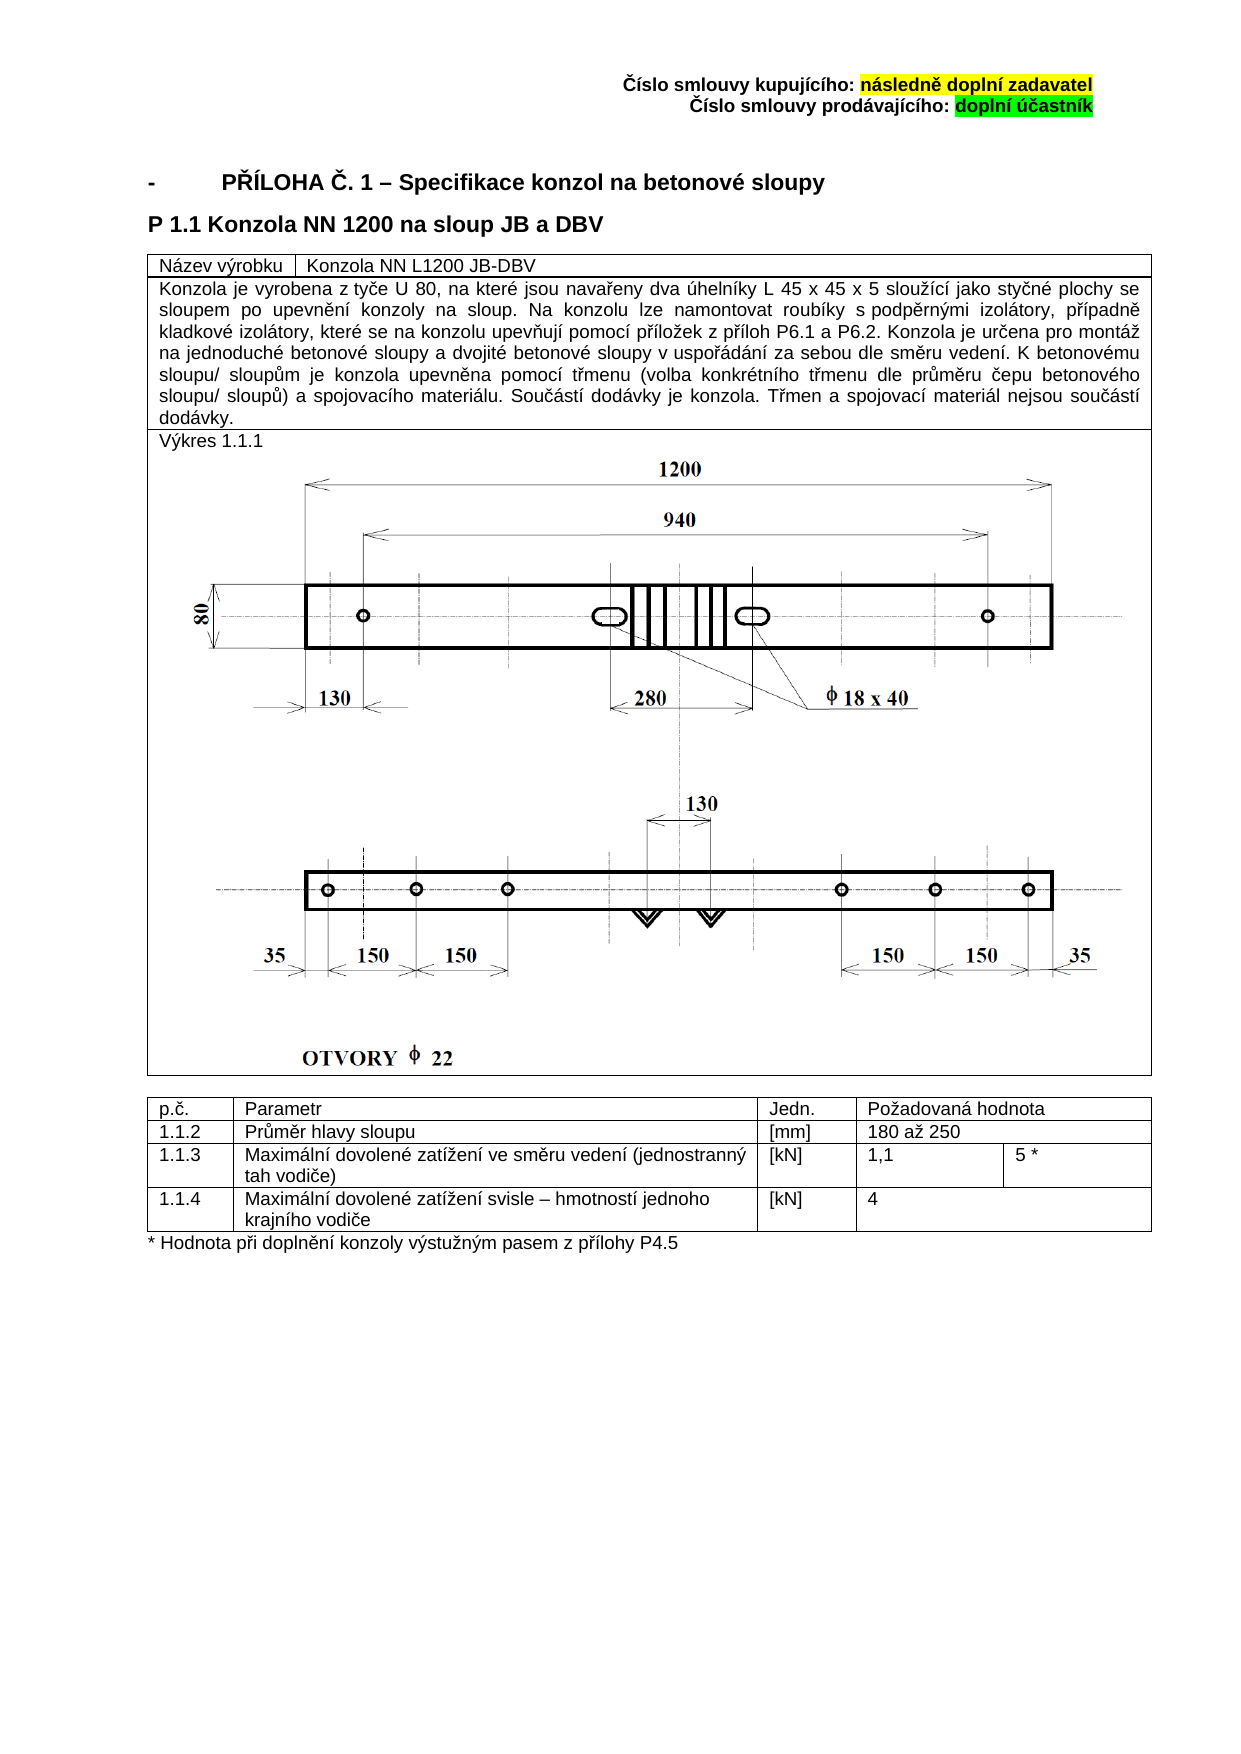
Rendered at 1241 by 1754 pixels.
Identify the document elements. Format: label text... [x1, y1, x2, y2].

table_cell Průměr hlavy sloupu [234, 1121, 757, 1142]
table_header Parametr [234, 1098, 757, 1120]
table_cell 180 až 250 [857, 1121, 1151, 1142]
table_header p.č. [148, 1098, 233, 1120]
table_header Konzola NN L1200 JB-DBV [296, 255, 1151, 276]
table_cell 1.1.2 [148, 1121, 233, 1142]
list Příloha č. 1 – Specifikace konzol na betonové sloupy [148, 168, 1093, 195]
table_cell [kN] [758, 1144, 856, 1187]
table_cell Maximální dovolené zatížení svisle – hmotností jednoho krajního vodiče [234, 1188, 757, 1231]
table_header Jedn. [758, 1098, 856, 1120]
table_cell 1,1 [857, 1144, 1003, 1187]
table_cell Maximální dovolené zatížení ve směru vedení (jednostranný tah vodiče) [234, 1144, 757, 1187]
picture [177, 451, 1123, 1075]
table_cell 1.1.4 [148, 1188, 233, 1231]
table_header Požadovaná hodnota [857, 1098, 1151, 1120]
table_header Název výrobku [148, 255, 295, 276]
table_cell Výkres 1.1.1 [148, 430, 1151, 1074]
text * Hodnota při doplnění konzoly výstužným pasem z přílohy P4.5 [148, 1232, 1093, 1253]
text P 1.1 Konzola NN 1200 na sloup JB a DBV [148, 211, 1093, 237]
table_cell 5 * [1004, 1144, 1151, 1187]
table_cell [mm] [758, 1121, 856, 1142]
table_cell [kN] [758, 1188, 856, 1231]
table_cell Konzola je vyrobena z tyče U 80, na které jsou navařeny dva úhelníky L 45 x 45 x 5 sloužící jako styčné plochy se sloupem po upevnění konzoly na sloup. Na konzolu lze namontovat roubíky s podpěrnými izolátory, případně kladkové izolátory, které se na konzolu upevňují pomocí příložek z příloh P6.1 a P6.2. Konzola je určena pro montáž na jednoduché betonové sloupy a dvojité betonové sloupy v uspořádání za sebou dle směru vedení. K betonovému sloupu/ sloupům je konzola upevněna pomocí třmenu (volba konkrétního třmenu dle průměru čepu betonového sloupu/ sloupů) a spojovacího materiálu. Součástí dodávky je konzola. Třmen a spojovací materiál nejsou součástí dodávky. [148, 278, 1151, 428]
table_cell 1.1.3 [148, 1144, 233, 1187]
table_cell 4 [857, 1188, 1151, 1231]
